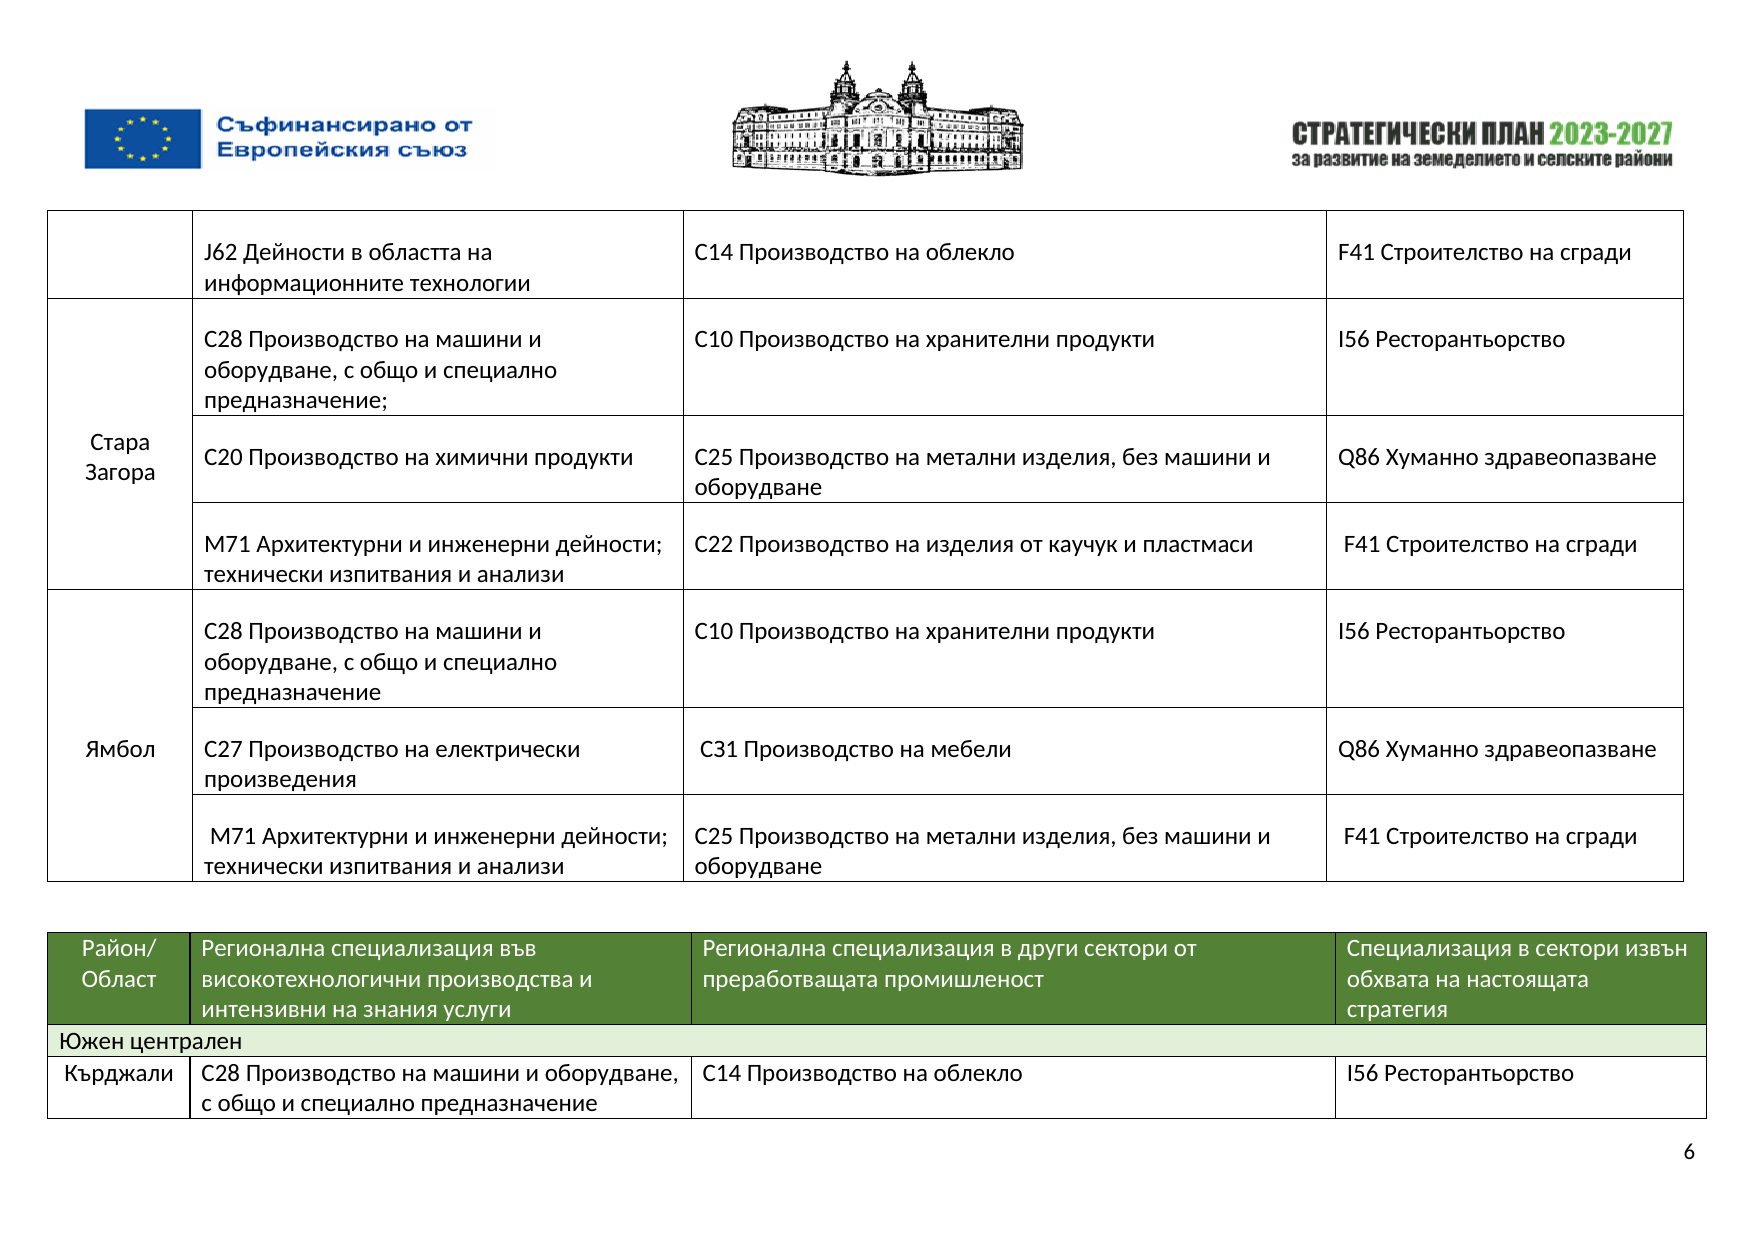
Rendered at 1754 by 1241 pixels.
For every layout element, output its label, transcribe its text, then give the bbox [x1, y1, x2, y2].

table_cell С10 Производство на хранителни продукти [684, 299, 1326, 415]
table_cell С20 Производство на химични продукти [193, 416, 683, 502]
table_cell С14 Производство на облекло [692, 1057, 1335, 1118]
table_cell Южен централен [48, 1025, 1706, 1056]
table_header Регионална специализация във високотехнологични производства и интензивни на знания услуги [191, 933, 691, 1024]
table_cell С28 Производство на машини и оборудване, с общо и специално предназначение [191, 1057, 691, 1118]
table_header Регионална специализация в други сектори от преработващата промишленост [692, 933, 1335, 1024]
table_cell С25 Производство на метални изделия, без машини и оборудване [684, 416, 1326, 502]
table_cell I56 Ресторантьорство [1327, 590, 1683, 707]
table_cell С10 Производство на хранителни продукти [684, 590, 1326, 707]
table_cell Q86 Хуманно здравеопазване [1327, 708, 1683, 794]
table_cell F41 Строителство на сгради [1327, 503, 1683, 589]
table_cell Q86 Хуманно здравеопазване [1327, 416, 1683, 502]
table_cell С27 Производство на електрически произведения [193, 708, 683, 794]
table_cell J62 Дейности в областта на информационните технологии [193, 211, 683, 297]
table_cell C25 Производство на метални изделия, без машини и оборудване [684, 795, 1326, 881]
table_cell С28 Производство на машини и оборудване, с общо и специално предназначение; [193, 299, 683, 415]
table_cell Стара Загора [48, 299, 192, 589]
table_header Специализация в сектори извън обхвата на настоящата стратегия [1336, 933, 1706, 1024]
table_cell М71 Архитектурни и инженерни дейности; технически изпитвания и анализи [193, 503, 683, 589]
table_cell С28 Производство на машини и оборудване, с общо и специално предназначение [193, 590, 683, 707]
table_cell С22 Производство на изделия от каучук и пластмаси [684, 503, 1326, 589]
table_header Район/ Област [48, 933, 189, 1024]
picture [80, 57, 1674, 183]
table_cell Кърджали [48, 1057, 189, 1118]
table_cell М71 Архитектурни и инженерни дейности; технически изпитвания и анализи [193, 795, 683, 881]
table_cell Ямбол [48, 590, 192, 881]
table_cell F41 Строителство на сгради [1327, 795, 1683, 881]
table_cell I56 Ресторантьорство [1336, 1057, 1706, 1118]
table_cell СЗ1 Производство на мебели [684, 708, 1326, 794]
table_cell F41 Строителство на сгради [1327, 211, 1683, 297]
table_cell I56 Ресторантьорство [1327, 299, 1683, 415]
table_cell С14 Производство на облекло [684, 211, 1326, 297]
